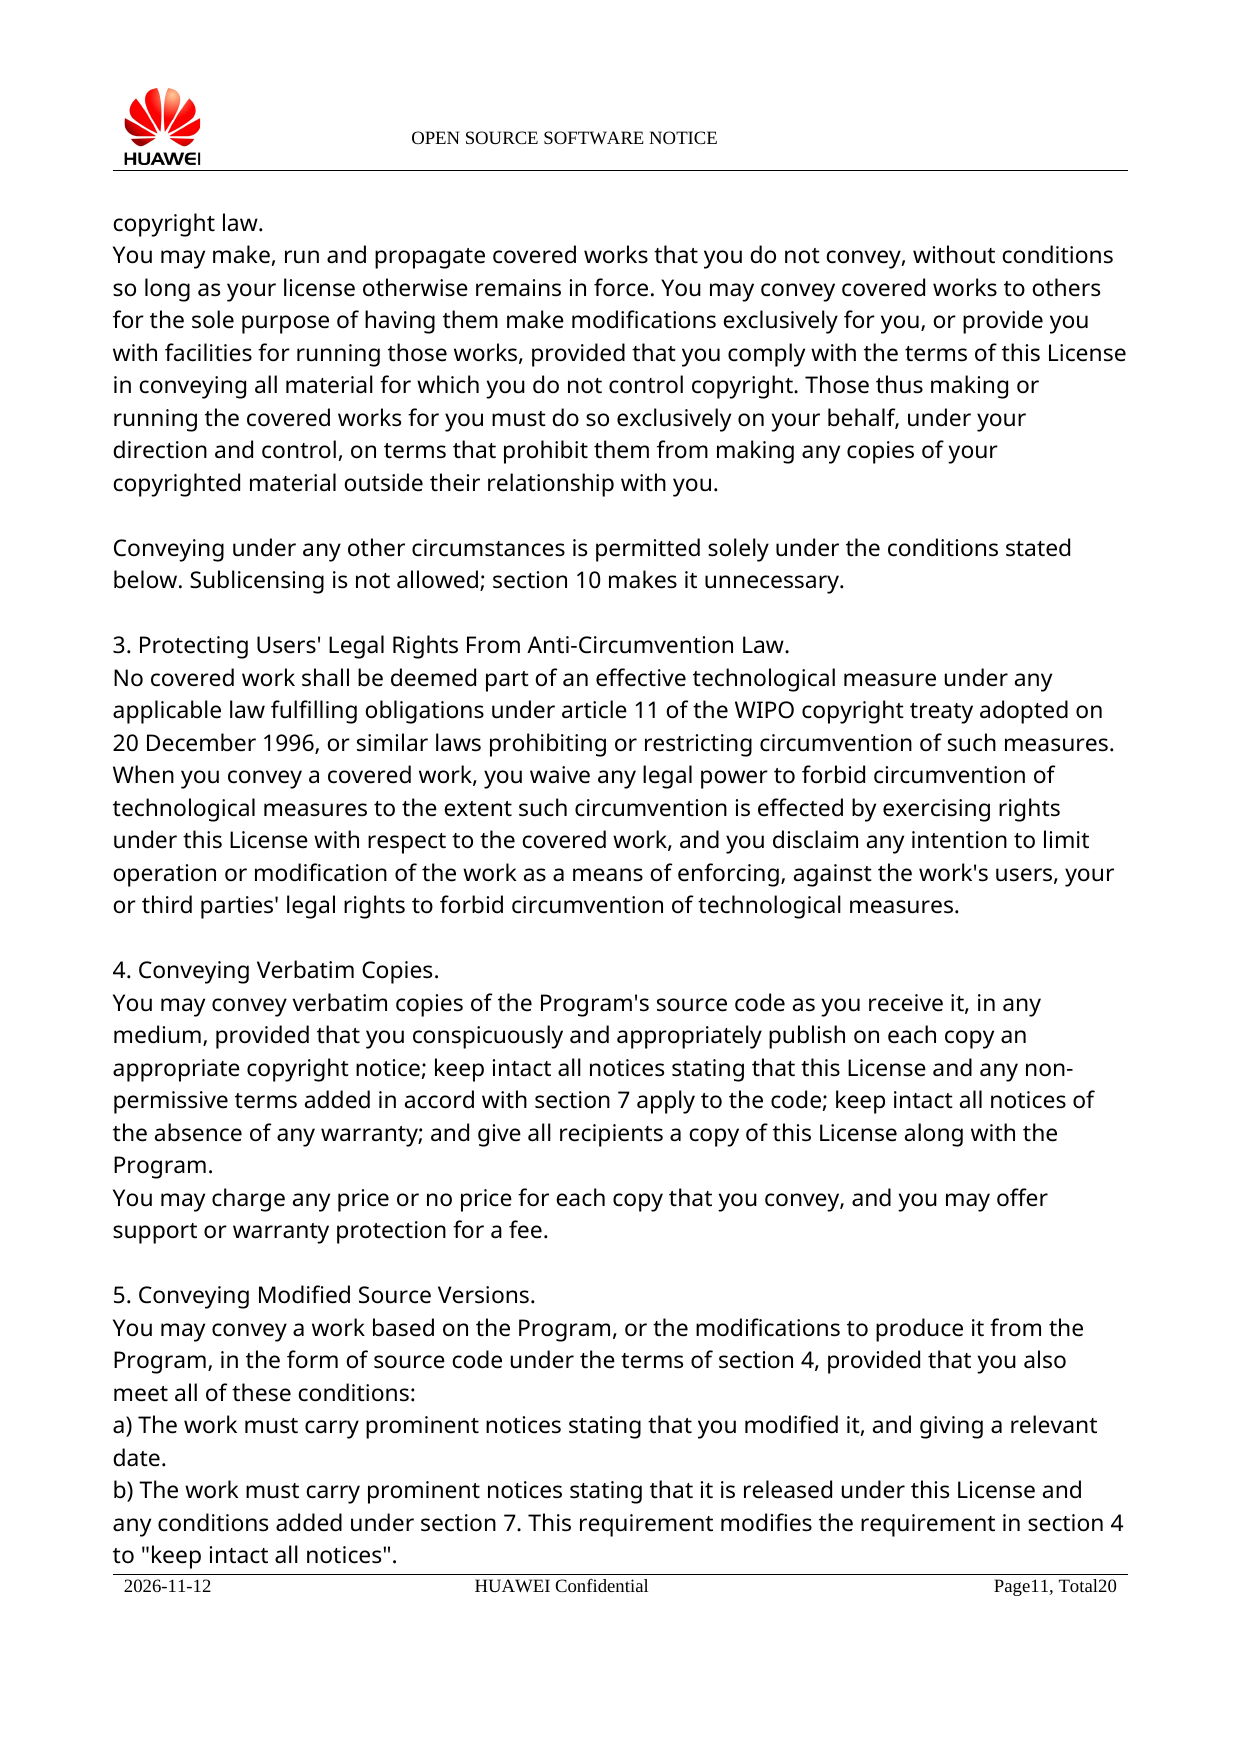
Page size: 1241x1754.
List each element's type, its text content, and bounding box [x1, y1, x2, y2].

text a) The work must carry prominent notices stating that you modified it, and giving a relevant date. [112, 1409, 1128, 1474]
text 3. Protecting Users' Legal Rights From Anti-Circumvention Law. [112, 629, 1128, 661]
text 5. Conveying Modified Source Versions. [112, 1279, 1128, 1311]
text When you convey a covered work, you waive any legal power to forbid circumvention of technological measures to the extent such circumvention is effected by exercising rights under this License with respect to the covered work, and you disclaim any intention to limit operation or modification of the work as a means of enforcing, against the work's users, your or third parties' legal rights to forbid circumvention of technological measures. [112, 759, 1128, 921]
text You may convey verbatim copies of the Program's source code as you receive it, in any medium, provided that you conspicuously and appropriately publish on each copy an appropriate copyright notice; keep intact all notices stating that this License and any non-permissive terms added in accord with section 7 apply to the code; keep intact all notices of the absence of any warranty; and give all recipients a copy of this License along with the Program. [112, 986, 1128, 1181]
text You may make, run and propagate covered works that you do not convey, without conditions so long as your license otherwise remains in force. You may convey covered works to others for the sole purpose of having them make modifications exclusively for you, or provide you with facilities for running those works, provided that you comply with the terms of this License in conveying all material for which you do not control copyright. Those thus making or running the covered works for you must do so exclusively on your behalf, under your direction and control, on terms that prohibit them from making any copies of your copyrighted material outside their relationship with you. [112, 239, 1128, 499]
text b) The work must carry prominent notices stating that it is released under this License and any conditions added under section 7. This requirement modifies the requirement in section 4 to "keep intact all notices". [112, 1474, 1128, 1571]
text You may charge any price or no price for each copy that you convey, and you may offer support or warranty protection for a fee. [112, 1181, 1128, 1246]
text Conveying under any other circumstances is permitted solely under the conditions stated below. Sublicensing is not allowed; section 10 makes it unnecessary. [112, 531, 1128, 596]
text No covered work shall be deemed part of an effective technological measure under any applicable law fulfilling obligations under article 11 of the WIPO copyright treaty adopted on 20 December 1996, or similar laws prohibiting or restricting circumvention of such measures. [112, 661, 1128, 759]
picture [124, 88, 201, 165]
text 4. Conveying Verbatim Copies. [112, 954, 1128, 986]
text You may convey a work based on the Program, or the modifications to produce it from the Program, in the form of source code under the terms of section 4, provided that you also meet all of these conditions: [112, 1311, 1128, 1409]
